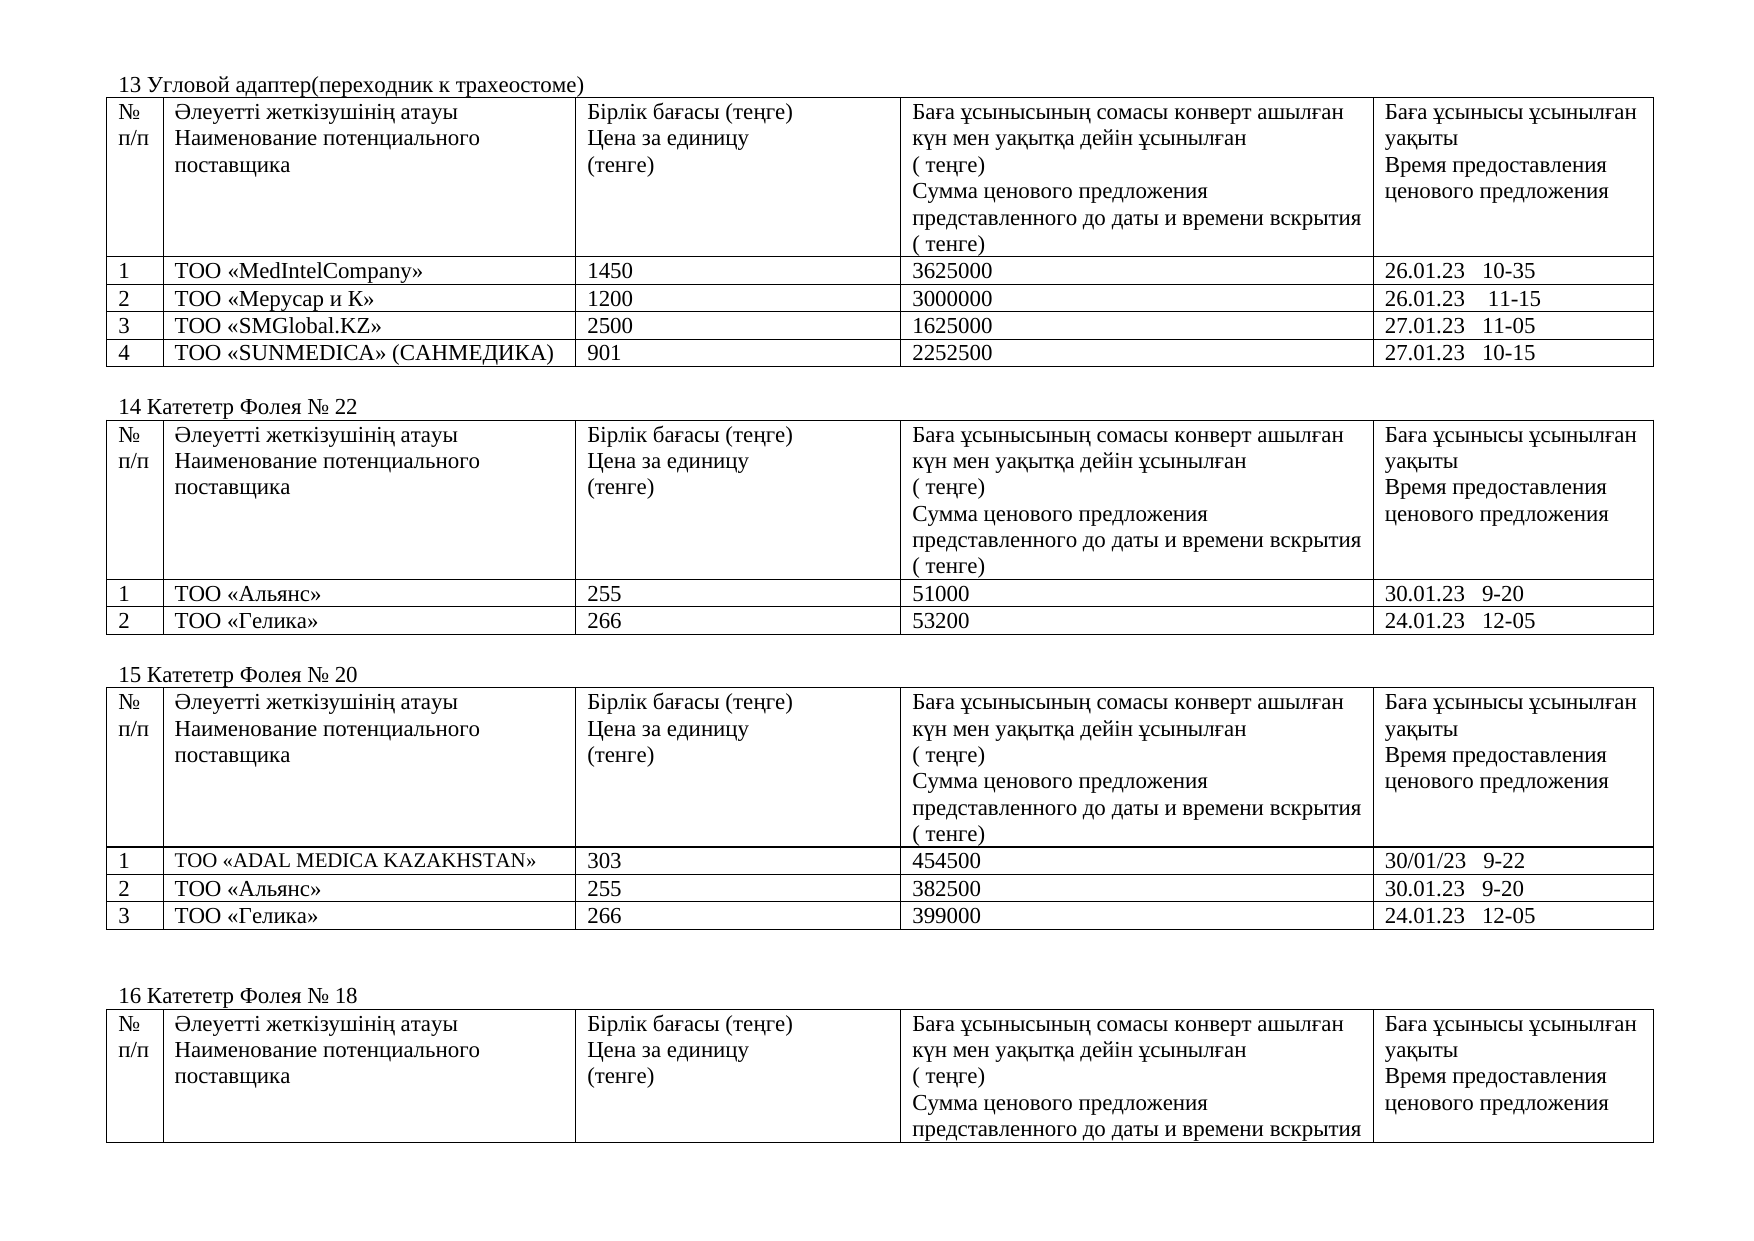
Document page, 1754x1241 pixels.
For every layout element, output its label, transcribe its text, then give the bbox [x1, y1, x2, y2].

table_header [901, 1010, 1373, 1142]
table_cell 30.01.23 9-20 [1374, 580, 1653, 606]
table_cell 4 [107, 340, 163, 366]
table_cell 3 [107, 902, 163, 929]
table_cell 3 [107, 312, 163, 338]
table_cell 26.01.23 11-15 [1374, 285, 1653, 311]
table_header Баға ұсынысы ұсынылған уақыты Время предоставления ценового предложения [1374, 421, 1653, 579]
table_cell 1200 [576, 285, 900, 311]
table_header Баға ұсынысы ұсынылған уақыты Время предоставления ценового предложения [1374, 98, 1653, 256]
table_header Бірлік бағасы (теңге) Цена за единицу (тенге) [576, 688, 900, 846]
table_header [576, 1010, 900, 1142]
table_cell 1 [107, 580, 163, 606]
table_cell 255 [576, 875, 900, 901]
table_cell 27.01.23 10-15 [1374, 340, 1653, 366]
table_cell 382500 [901, 875, 1373, 901]
table_cell 3625000 [901, 257, 1373, 284]
table_cell 1625000 [901, 312, 1373, 338]
table_cell 2500 [576, 312, 900, 338]
table_cell ТОО «Гелика» [164, 607, 575, 633]
table_cell 30/01/23 9-22 [1374, 848, 1653, 874]
table_cell 26.01.23 10-35 [1374, 257, 1653, 284]
table_cell ТОО «ADAL MEDICA KAZAKHSTAN» [164, 848, 575, 874]
table_header № п/п [107, 98, 163, 256]
table_cell 399000 [901, 902, 1373, 929]
table_cell ТОО «Альянс» [164, 580, 575, 606]
table_cell 27.01.23 11-05 [1374, 312, 1653, 338]
table_cell 1 [107, 257, 163, 284]
table_cell ТОО «Гелика» [164, 902, 575, 929]
table_cell 53200 [901, 607, 1373, 633]
table_cell 51000 [901, 580, 1373, 606]
table_cell 266 [576, 607, 900, 633]
table_header Бірлік бағасы (теңге) Цена за единицу (тенге) [576, 98, 900, 256]
table_cell 454500 [901, 848, 1373, 874]
table_cell ТОО «Альянс» [164, 875, 575, 901]
table_header № п/п [107, 421, 163, 579]
table_header Әлеуетті жеткізушінің атауы Наименование потенциального поставщика [164, 688, 575, 846]
table_cell 901 [576, 340, 900, 366]
text 16 Катететр Фолея № 18 [118, 982, 1636, 1009]
table_cell 303 [576, 848, 900, 874]
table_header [164, 1010, 575, 1142]
table_cell 266 [576, 902, 900, 929]
table_cell 2 [107, 875, 163, 901]
table_cell 255 [576, 580, 900, 606]
text 13 Угловой адаптер(переходник к трахеостоме) [118, 71, 1636, 97]
table_cell ТОО «Мерусар и К» [164, 285, 575, 311]
table_header № п/п [107, 688, 163, 846]
table_cell 30.01.23 9-20 [1374, 875, 1653, 901]
table_header Баға ұсынысы ұсынылған уақыты Время предоставления ценового предложения [1374, 688, 1653, 846]
table_cell 1450 [576, 257, 900, 284]
table_cell 2 [107, 285, 163, 311]
table_cell 1 [107, 848, 163, 874]
table_header Бірлік бағасы (теңге) Цена за единицу (тенге) [576, 421, 900, 579]
table_cell 24.01.23 12-05 [1374, 902, 1653, 929]
table_cell 24.01.23 12-05 [1374, 607, 1653, 633]
table_header Әлеуетті жеткізушінің атауы Наименование потенциального поставщика [164, 421, 575, 579]
table_cell 3000000 [901, 285, 1373, 311]
text 14 Катететр Фолея № 22 [118, 393, 1636, 419]
table_cell 2 [107, 607, 163, 633]
table_cell ТОО «SUNMEDIСA» (САНМЕДИКА) [164, 340, 575, 366]
text 15 Катететр Фолея № 20 [118, 661, 1636, 687]
table_header Әлеуетті жеткізушінің атауы Наименование потенциального поставщика [164, 98, 575, 256]
table_cell 2252500 [901, 340, 1373, 366]
table_cell ТОО «SMGlobal.KZ» [164, 312, 575, 338]
table_cell ТОО «MedIntelCompany» [164, 257, 575, 284]
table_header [1374, 1010, 1653, 1142]
table_header № п/п [107, 1010, 163, 1142]
